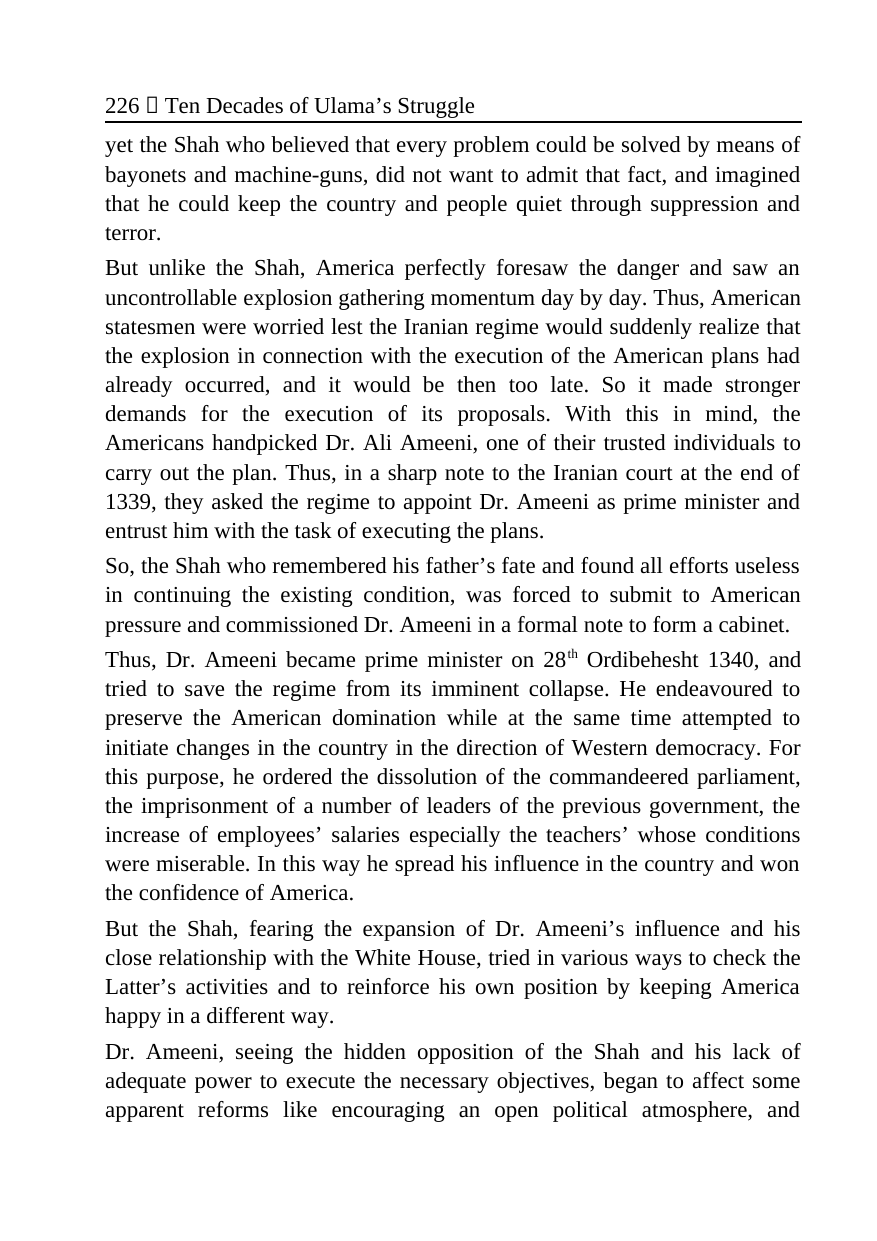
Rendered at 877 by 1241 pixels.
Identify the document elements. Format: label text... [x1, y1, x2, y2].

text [105, 129, 802, 246]
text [105, 1036, 802, 1123]
text But unlike the Shah, America perfectly foresaw the danger and saw an uncontrollable explosion gathering momentum day by day. Thus, American statesmen were worried lest the Iranian regime would suddenly realize that the explosion in connection with the execution of the American plans had already occurred, and it would be then too late. So it made stronger demands for the execution of its proposals. With this in mind, the Americans handpicked Dr. Ali Ameeni, one of their trusted individuals to carry out the plan. Thus, in a sharp note to the Iranian court at the end of 1339, they asked the regime to appoint Dr. Ameeni as prime minister and entrust him with the task of executing the plans. [105, 252, 802, 544]
text But the Shah, fearing the expansion of Dr. Ameeni’s influence and his close relationship with the White House, tried in various ways to check the Latter’s activities and to reinforce his own position by keeping America happy in a different way. [105, 913, 802, 1029]
text Thus, Dr. Ameeni became prime minister on 28th Ordibehesht 1340, and tried to save the regime from its imminent collapse. He endeavoured to preserve the American domination while at the same time attempted to initiate changes in the country in the direction of Western democracy. For this purpose, he ordered the dissolution of the commandeered parliament, the imprisonment of a number of leaders of the previous government, the increase of employees’ salaries especially the teachers’ whose conditions were miserable. In this way he spread his influence in the country and won the confidence of America. [105, 644, 802, 907]
text So, the Shah who remembered his father’s fate and found all efforts useless in continuing the existing condition, was forced to submit to American pressure and commissioned Dr. Ameeni in a formal note to form a cabinet. [105, 550, 802, 638]
